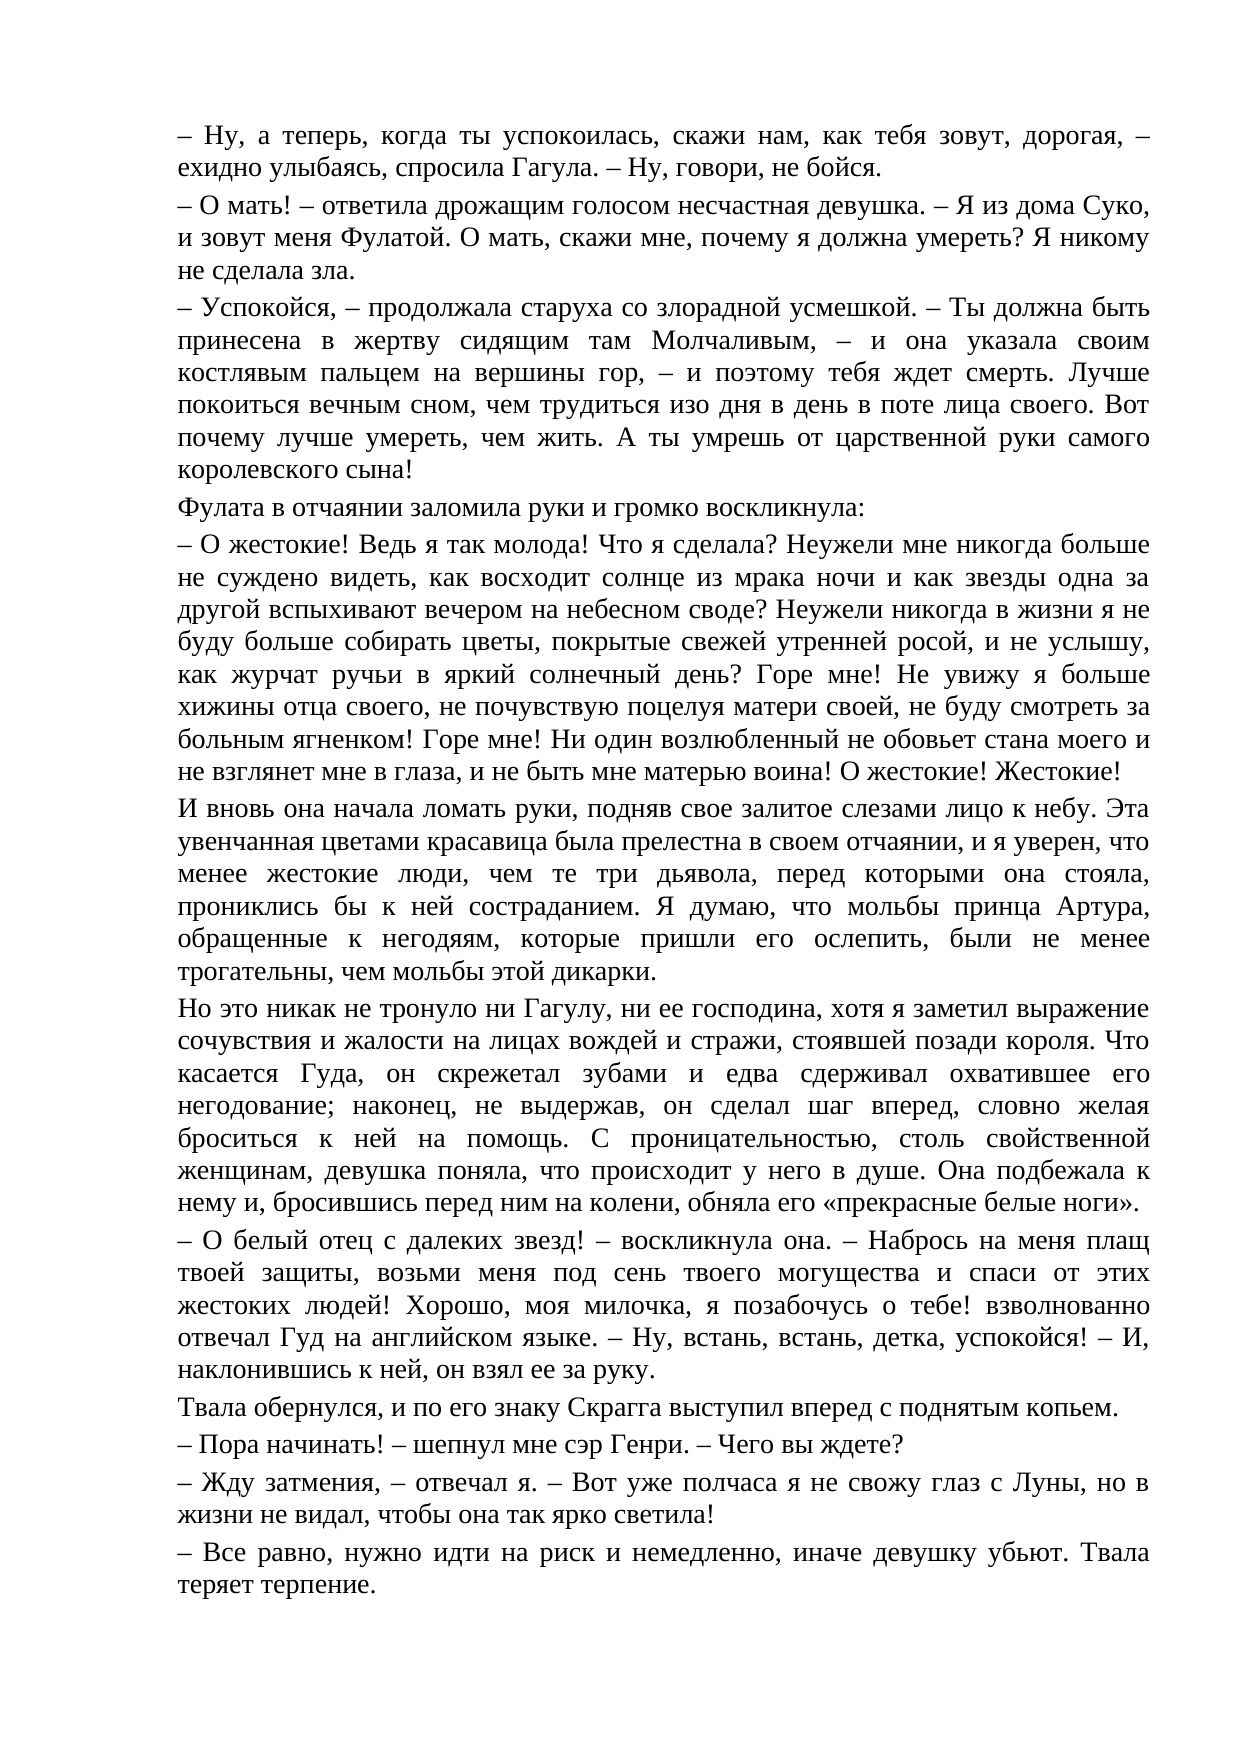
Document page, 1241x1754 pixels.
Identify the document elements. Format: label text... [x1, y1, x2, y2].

text – О мать! – ответила дрожащим голосом несчастная девушка. – Я из дома Суко, и зовут меня Фулатой. О мать, скажи мне, почему я должна умереть? Я никому не сделала зла. [177, 188, 1152, 285]
text – Все равно, нужно идти на риск и немедленно, иначе девушку убьют. Твала теряет терпение. [177, 1535, 1152, 1600]
text – Ну, а теперь, когда ты успокоилась, скажи нам, как тебя зовут, дорогая, – ехидно улыбаясь, спросила Гагула. – Ну, говори, не бойся. [177, 118, 1152, 183]
text Твала обернулся, и по его знаку Скрагга выступил вперед с поднятым копьем. [177, 1390, 1152, 1422]
text Но это никак не тронуло ни Гагулу, ни ее господина, хотя я заметил выражение сочувствия и жалости на лицах вождей и стражи, стоявшей позади короля. Что касается Гуда, он скрежетал зубами и едва сдерживал охватившее его негодование; наконец, не выдержав, он сделал шаг вперед, словно желая броситься к ней на помощь. С проницательностью, столь свойственной женщинам, девушка поняла, что происходит у него в душе. Она подбежала к нему и, бросившись перед ним на колени, обняла его «прекрасные белые ноги». [177, 991, 1152, 1218]
text И вновь она начала ломать руки, подняв свое залитое слезами лицо к небу. Эта увенчанная цветами красавица была прелестна в своем отчаянии, и я уверен, что менее жестокие люди, чем те три дьявола, перед которыми она стояла, прониклись бы к ней состраданием. Я думаю, что мольбы принца Артура, обращенные к негодяям, которые пришли его ослепить, были не менее трогательны, чем мольбы этой дикарки. [177, 792, 1152, 986]
text – Пора начинать! – шепнул мне сэр Генри. – Чего вы ждете? [177, 1427, 1152, 1460]
text Фулата в отчаянии заломила руки и громко воскликнула: [177, 490, 1152, 522]
text – Жду затмения, – отвечал я. – Вот уже полчаса я не свожу глаз с Луны, но в жизни не видал, чтобы она так ярко светила! [177, 1465, 1152, 1530]
text – О белый отец с далеких звезд! – воскликнула она. – Набрось на меня плащ твоей защиты, возьми меня под сень твоего могущества и спаси от этих жестоких людей! Хорошо, моя милочка, я позабочусь о тебе! взволнованно отвечал Гуд на английском языке. – Ну, встань, встань, детка, успокойся! – И, наклонившись к ней, он взял ее за руку. [177, 1223, 1152, 1385]
text – О жестокие! Ведь я так молода! Что я сделала? Неужели мне никогда больше не суждено видеть, как восходит солнце из мрака ночи и как звезды одна за другой вспыхивают вечером на небесном своде? Неужели никогда в жизни я не буду больше собирать цветы, покрытые свежей утренней росой, и не услышу, как журчат ручьи в яркий солнечный день? Горе мне! Не увижу я больше хижины отца своего, не почувствую поцелуя матери своей, не буду смотреть за больным ягненком! Горе мне! Ни один возлюбленный не обовьет стана моего и не взглянет мне в глаза, и не быть мне матерью воина! О жестокие! Жестокие! [177, 527, 1152, 786]
text – Успокойся, – продолжала старуха со злорадной усмешкой. – Ты должна быть принесена в жертву сидящим там Молчаливым, – и она указала своим костлявым пальцем на вершины гор, – и поэтому тебя ждет смерть. Лучше покоиться вечным сном, чем трудиться изо дня в день в поте лица своего. Вот почему лучше умереть, чем жить. А ты умрешь от царственной руки самого королевского сына! [177, 290, 1152, 485]
